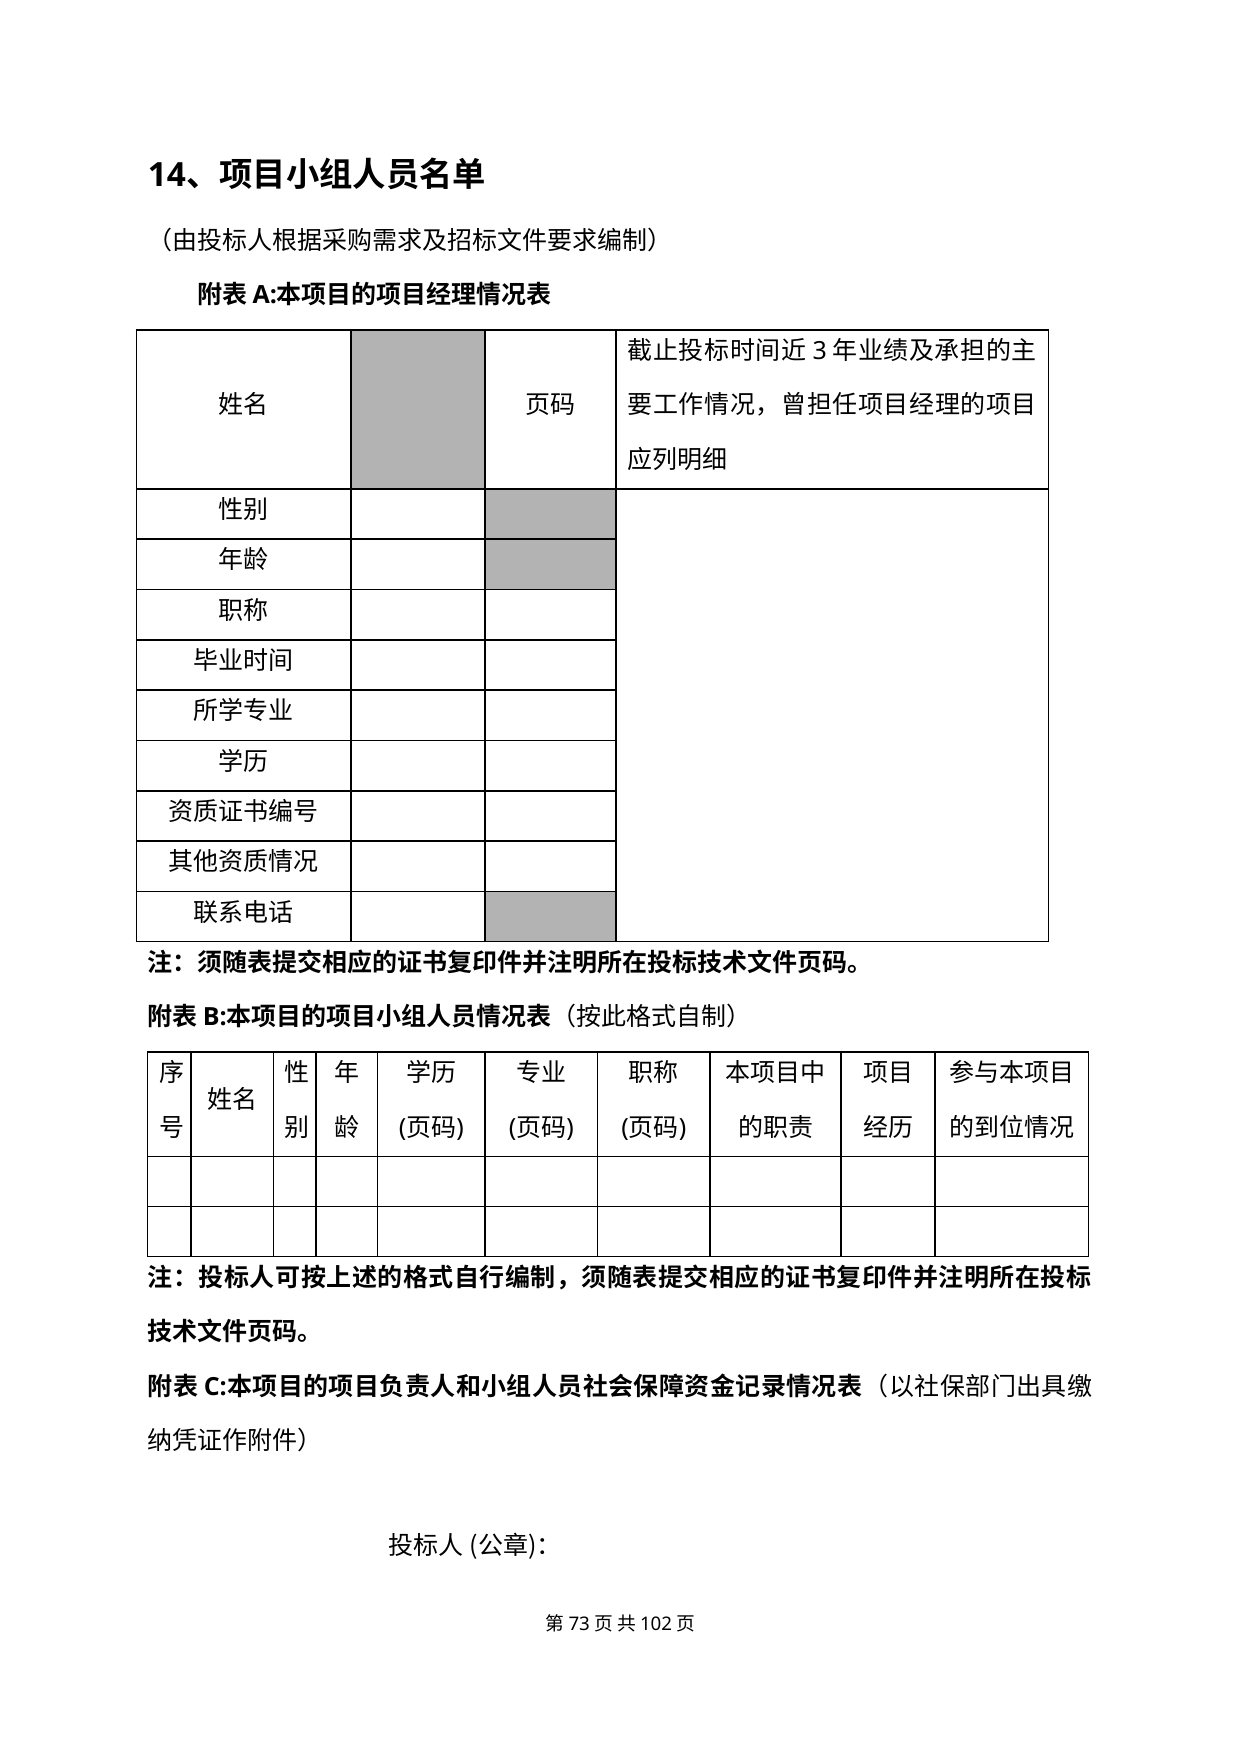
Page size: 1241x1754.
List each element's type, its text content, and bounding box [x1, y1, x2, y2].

text 14、项目小组人员名单 [148, 148, 1093, 196]
table_cell 学历 [137, 741, 350, 790]
table_cell [352, 892, 484, 941]
table_cell [936, 1157, 1088, 1206]
table_cell [352, 641, 484, 689]
table_cell [598, 1157, 709, 1206]
table_cell [317, 1157, 377, 1206]
table_cell [486, 540, 615, 589]
table_cell [352, 590, 484, 639]
table_header 学历 (页码) [378, 1053, 484, 1156]
table_cell [192, 1207, 273, 1256]
table_cell [352, 691, 484, 739]
table_header 序号 [148, 1053, 190, 1156]
text 投标人 (公章)： [148, 1526, 1093, 1562]
table_cell [274, 1207, 315, 1256]
table_cell [598, 1207, 709, 1256]
table_cell [842, 1157, 934, 1206]
table_cell [617, 490, 1048, 941]
table_cell [148, 1207, 190, 1256]
table_cell [486, 892, 615, 941]
table_cell [192, 1157, 273, 1206]
text 附表B:本项目的项目小组人员情况表（按此格式自制） [148, 997, 1093, 1033]
table_cell [274, 1157, 315, 1206]
table_cell [711, 1207, 840, 1256]
table_cell 资质证书编号 [137, 792, 350, 840]
table_header 性别 [274, 1053, 315, 1156]
table_header 截止投标时间近3年业绩及承担的主要工作情况，曾担任项目经理的项目应列明细 [617, 331, 1048, 488]
table_header 姓名 [192, 1053, 273, 1156]
table_cell [486, 1207, 597, 1256]
table_cell [352, 490, 484, 538]
table_cell [486, 792, 615, 840]
table_header 项目经历 [842, 1053, 934, 1156]
table_cell 联系电话 [137, 892, 350, 941]
text （由投标人根据采购需求及招标文件要求编制） [148, 220, 1093, 256]
table_cell [486, 842, 615, 891]
table_cell [148, 1157, 190, 1206]
table_cell [378, 1207, 484, 1256]
table_cell [711, 1157, 840, 1206]
table_cell 性别 [137, 490, 350, 538]
table_cell [352, 842, 484, 891]
table_cell 其他资质情况 [137, 842, 350, 891]
table_cell [317, 1207, 377, 1256]
table_cell 年龄 [137, 540, 350, 589]
text 注：投标人可按上述的格式自行编制，须随表提交相应的证书复印件并注明所在投标技术文件页码。 [148, 1257, 1093, 1348]
table_cell [842, 1207, 934, 1256]
table_cell [486, 1157, 597, 1206]
table_header 参与本项目的到位情况 [936, 1053, 1088, 1156]
text 注：须随表提交相应的证书复印件并注明所在投标技术文件页码。 [148, 942, 1093, 979]
table_cell [378, 1157, 484, 1206]
table_header 职称 (页码) [598, 1053, 709, 1156]
table_header [352, 331, 484, 488]
table_cell 职称 [137, 590, 350, 639]
table_cell [352, 540, 484, 589]
table_cell [486, 641, 615, 689]
text 附表C:本项目的项目负责人和小组人员社会保障资金记录情况表（以社保部门出具缴纳凭证作附件） [148, 1366, 1093, 1457]
table_cell [486, 741, 615, 790]
table_header 页码 [486, 331, 615, 488]
table_cell [486, 490, 615, 538]
table_cell [352, 792, 484, 840]
table_cell 所学专业 [137, 691, 350, 739]
table_header 本项目中的职责 [711, 1053, 840, 1156]
table_cell [352, 741, 484, 790]
table_header 年龄 [317, 1053, 377, 1156]
table_header 姓名 [137, 331, 350, 488]
table_header 专业 (页码) [486, 1053, 597, 1156]
table_cell [486, 590, 615, 639]
table_cell 毕业时间 [137, 641, 350, 689]
text 附表A:本项目的项目经理情况表 [148, 274, 1093, 311]
table_cell [486, 691, 615, 739]
table_cell [936, 1207, 1088, 1256]
